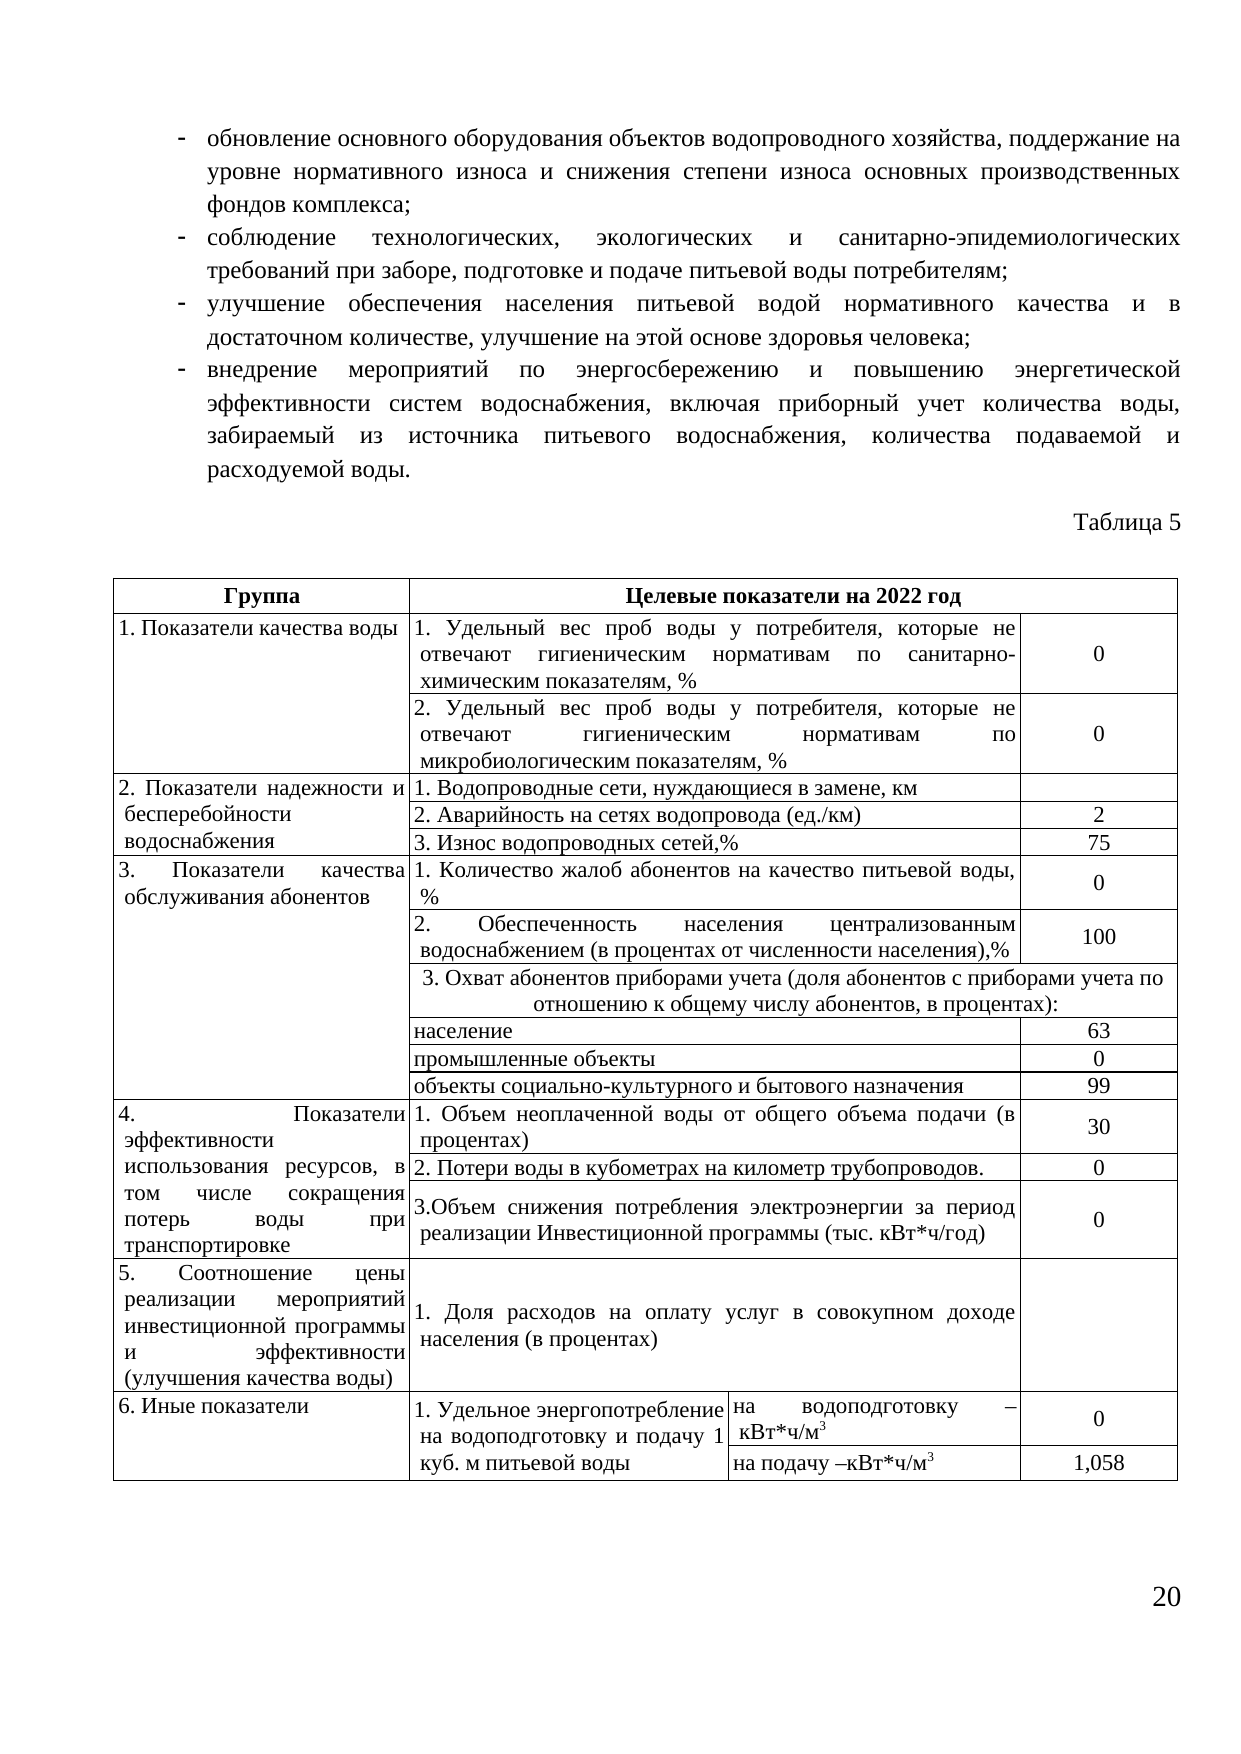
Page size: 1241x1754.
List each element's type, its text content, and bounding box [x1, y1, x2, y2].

table_cell 1. Количество жалоб абонентов на качество питьевой воды, % [410, 856, 1020, 909]
table_cell 4. Показатели эффективности использования ресурсов, в том числе сокращения потерь воды при транспортировке [114, 1100, 409, 1258]
table_cell 1. Доля расходов на оплату услуг в совокупном доходе населения (в процентах) [410, 1259, 1020, 1391]
table_cell [1021, 774, 1177, 801]
table_cell 2 [1021, 802, 1177, 828]
table_cell 1. Водопроводные сети, нуждающиеся в замене, км [410, 774, 1020, 801]
table_cell 0 [1021, 694, 1177, 773]
table_cell 75 [1021, 829, 1177, 855]
table_cell 6. Иные показатели [114, 1392, 409, 1480]
table_cell 2. Потери воды в кубометрах на километр трубопроводов. [410, 1154, 1020, 1180]
table_cell 5. Соотношение цены реализации мероприятий инвестиционной программы и эффективности (улучшения качества воды) [114, 1259, 409, 1391]
table_cell промышленные объекты [410, 1045, 1020, 1071]
table_cell 0 [1021, 1154, 1177, 1180]
table_cell 0 [1021, 1181, 1177, 1258]
table_cell 2. Удельный вес проб воды у потребителя, которые не отвечают гигиеническим нормативам по микробиологическим показателям, % [410, 694, 1020, 773]
table_cell 63 [1021, 1018, 1177, 1044]
table_cell 2. Аварийность на сетях водопровода (ед./км) [410, 802, 1020, 828]
table_cell 1,058 [1021, 1446, 1177, 1480]
list Таблица 5 [252, 507, 1181, 536]
table_cell 2. Обеспеченность населения централизованным водоснабжением (в процентах от численности населения),% [410, 910, 1020, 963]
table_cell 3. Показатели качества обслуживания абонентов [114, 856, 409, 1099]
table_cell на водоподготовку – кВт*ч/м3 [729, 1392, 1020, 1444]
table_cell 1. Удельное энергопотребление на водоподготовку и подачу 1 куб. м питьевой воды [410, 1392, 728, 1480]
table_cell [1021, 1259, 1177, 1391]
table_cell 3. Охват абонентов приборами учета (доля абонентов с приборами учета по отношению к общему числу абонентов, в процентах): [410, 964, 1177, 1017]
table_header Целевые показатели на 2022 год [410, 579, 1177, 613]
table_cell 1. Объем неоплаченной воды от общего объема подачи (в процентах) [410, 1100, 1020, 1152]
table_cell 0 [1021, 614, 1177, 693]
table_cell 0 [1021, 1045, 1177, 1071]
table_header Группа [114, 579, 409, 613]
list обновление основного оборудования объектов водопроводного хозяйства, поддержание на уровне нормативного износа и снижения степени износа основных производственных фондов комплекса; [177, 123, 1181, 218]
table_cell 0 [1021, 856, 1177, 909]
table_cell 100 [1021, 910, 1177, 963]
table_cell 1. Показатели качества воды [114, 614, 409, 773]
table_cell 2. Показатели надежности и бесперебойности водоснабжения [114, 774, 409, 855]
list внедрение мероприятий по энергосбережению и повышению энергетической эффективности систем водоснабжения, включая приборный учет количества воды, забираемый из источника питьевого водоснабжения, количества подаваемой и расходуемой воды. [177, 354, 1181, 482]
table_cell 0 [1021, 1392, 1177, 1444]
table_cell 3. Износ водопроводных сетей,% [410, 829, 1020, 855]
table_cell 30 [1021, 1100, 1177, 1152]
list улучшение обеспечения населения питьевой водой нормативного качества и в достаточном количестве, улучшение на этой основе здоровья человека; [177, 288, 1181, 350]
table_cell 99 [1021, 1073, 1177, 1099]
table_cell объекты социально-культурного и бытового назначения [410, 1073, 1020, 1099]
list соблюдение технологических, экологических и санитарно-эпидемиологических требований при заборе, подготовке и подаче питьевой воды потребителям; [177, 222, 1181, 284]
table_cell 1. Удельный вес проб воды у потребителя, которые не отвечают гигиеническим нормативам по санитарно-химическим показателям, % [410, 614, 1020, 693]
table_cell 3.Объем снижения потребления электроэнергии за период реализации Инвестиционной программы (тыс. кВт*ч/год) [410, 1181, 1020, 1258]
table_cell на подачу –кВт*ч/м3 [729, 1446, 1020, 1480]
table_cell население [410, 1018, 1020, 1044]
